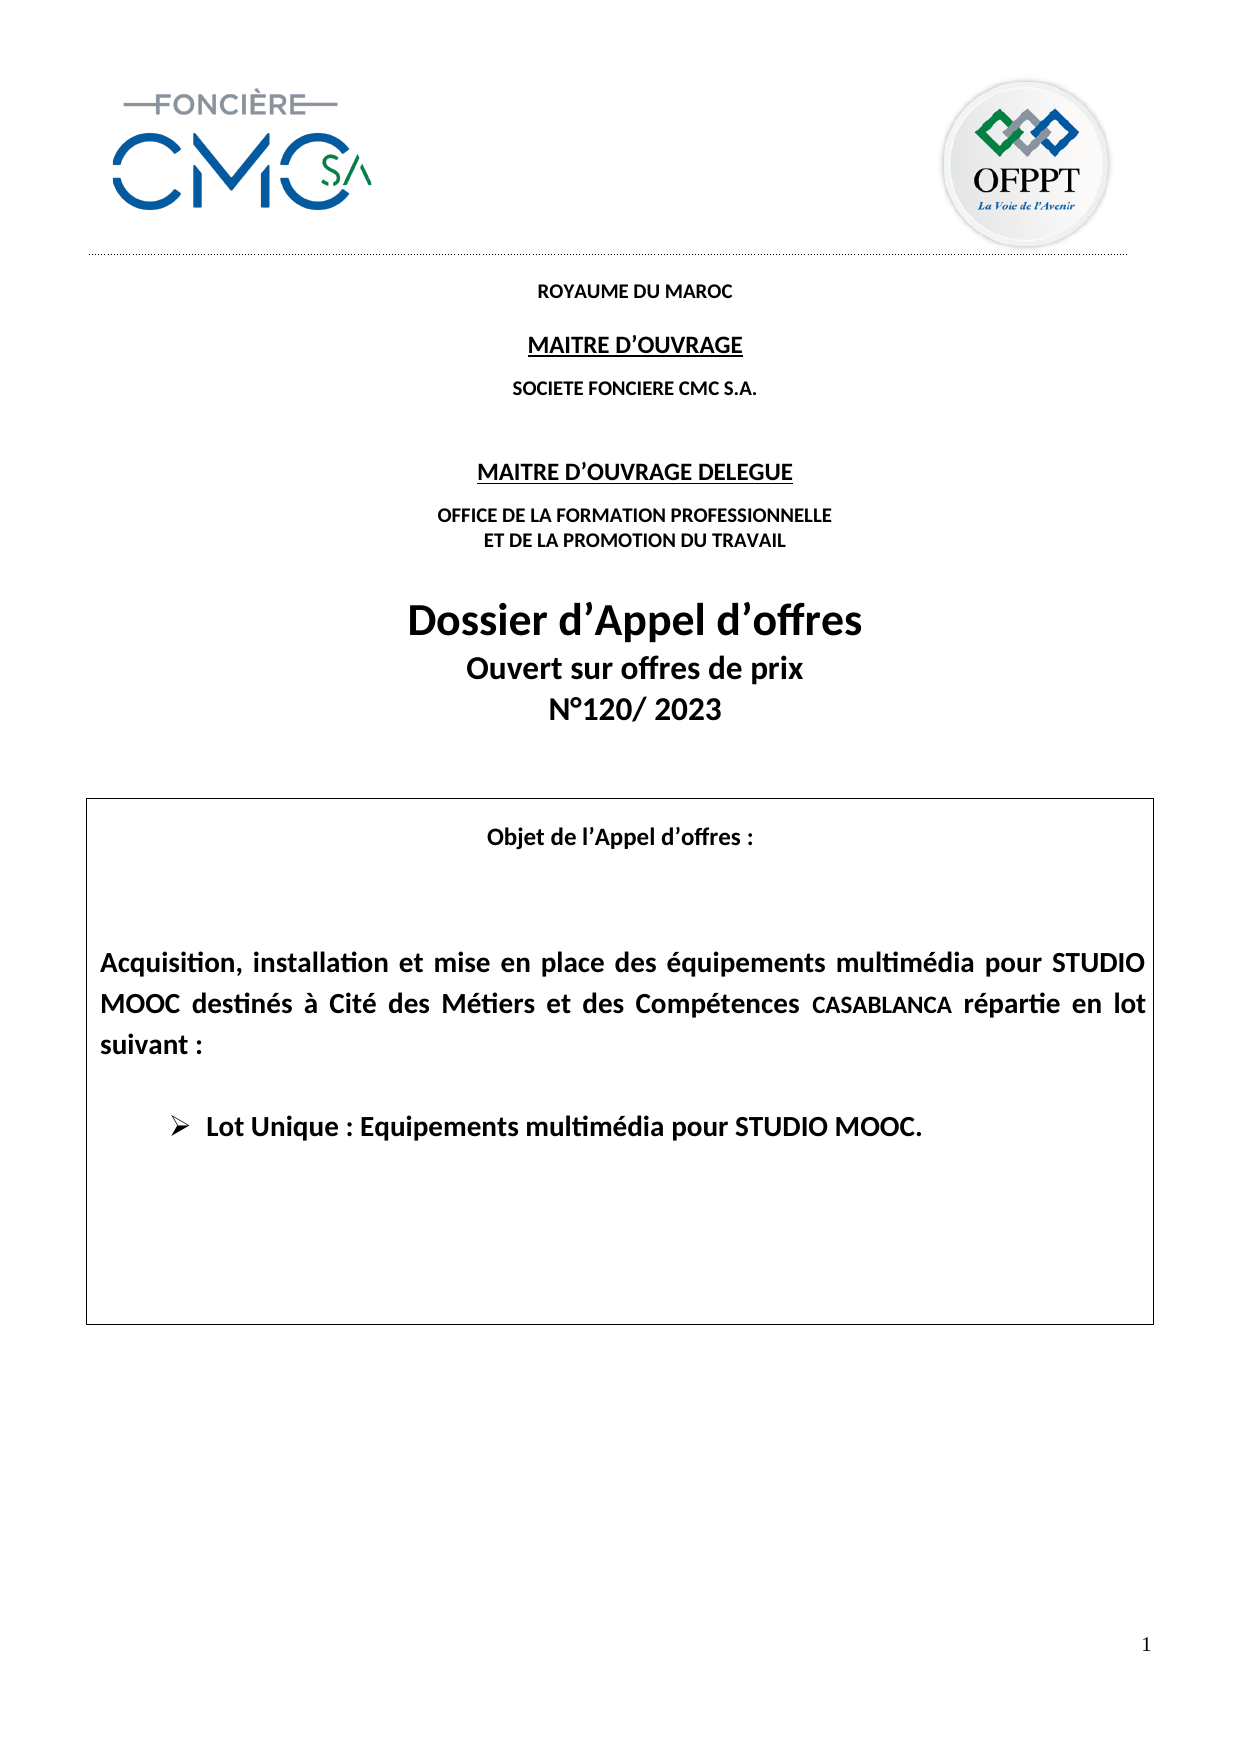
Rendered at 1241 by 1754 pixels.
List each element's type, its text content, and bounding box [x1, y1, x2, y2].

picture [112, 88, 372, 210]
subtitle MAITRE D’OUVRAGE DELEGUE [118, 457, 1152, 487]
subtitle Dossier d’Appel d’offres [118, 591, 1152, 647]
picture [935, 73, 1116, 254]
subtitle ROYAUME DU MAROC [118, 279, 1152, 304]
subtitle ET DE LA PROMOTION DU TRAVAIL [118, 528, 1152, 553]
subtitle SOCIETE FONCIERE CMC S.A. [118, 375, 1152, 401]
table_header Objet de l’Appel d’offres : Acquisition, installation et mise en place des équipements multimédia pour STUDIO MOOC destinés à Cité des Métiers et des Compétences CASABLANCA répartie en lot suivant : Lot Unique : Equipements multimédia pour STUDIO MOOC. [87, 799, 1153, 1324]
subtitle OFFICE DE LA FORMATION PROFESSIONNELLE [118, 502, 1152, 528]
text Ouvert sur offres de prix [118, 647, 1152, 688]
subtitle MAITRE D’OUVRAGE [118, 329, 1152, 360]
text N°120/ 2023 [118, 688, 1152, 729]
